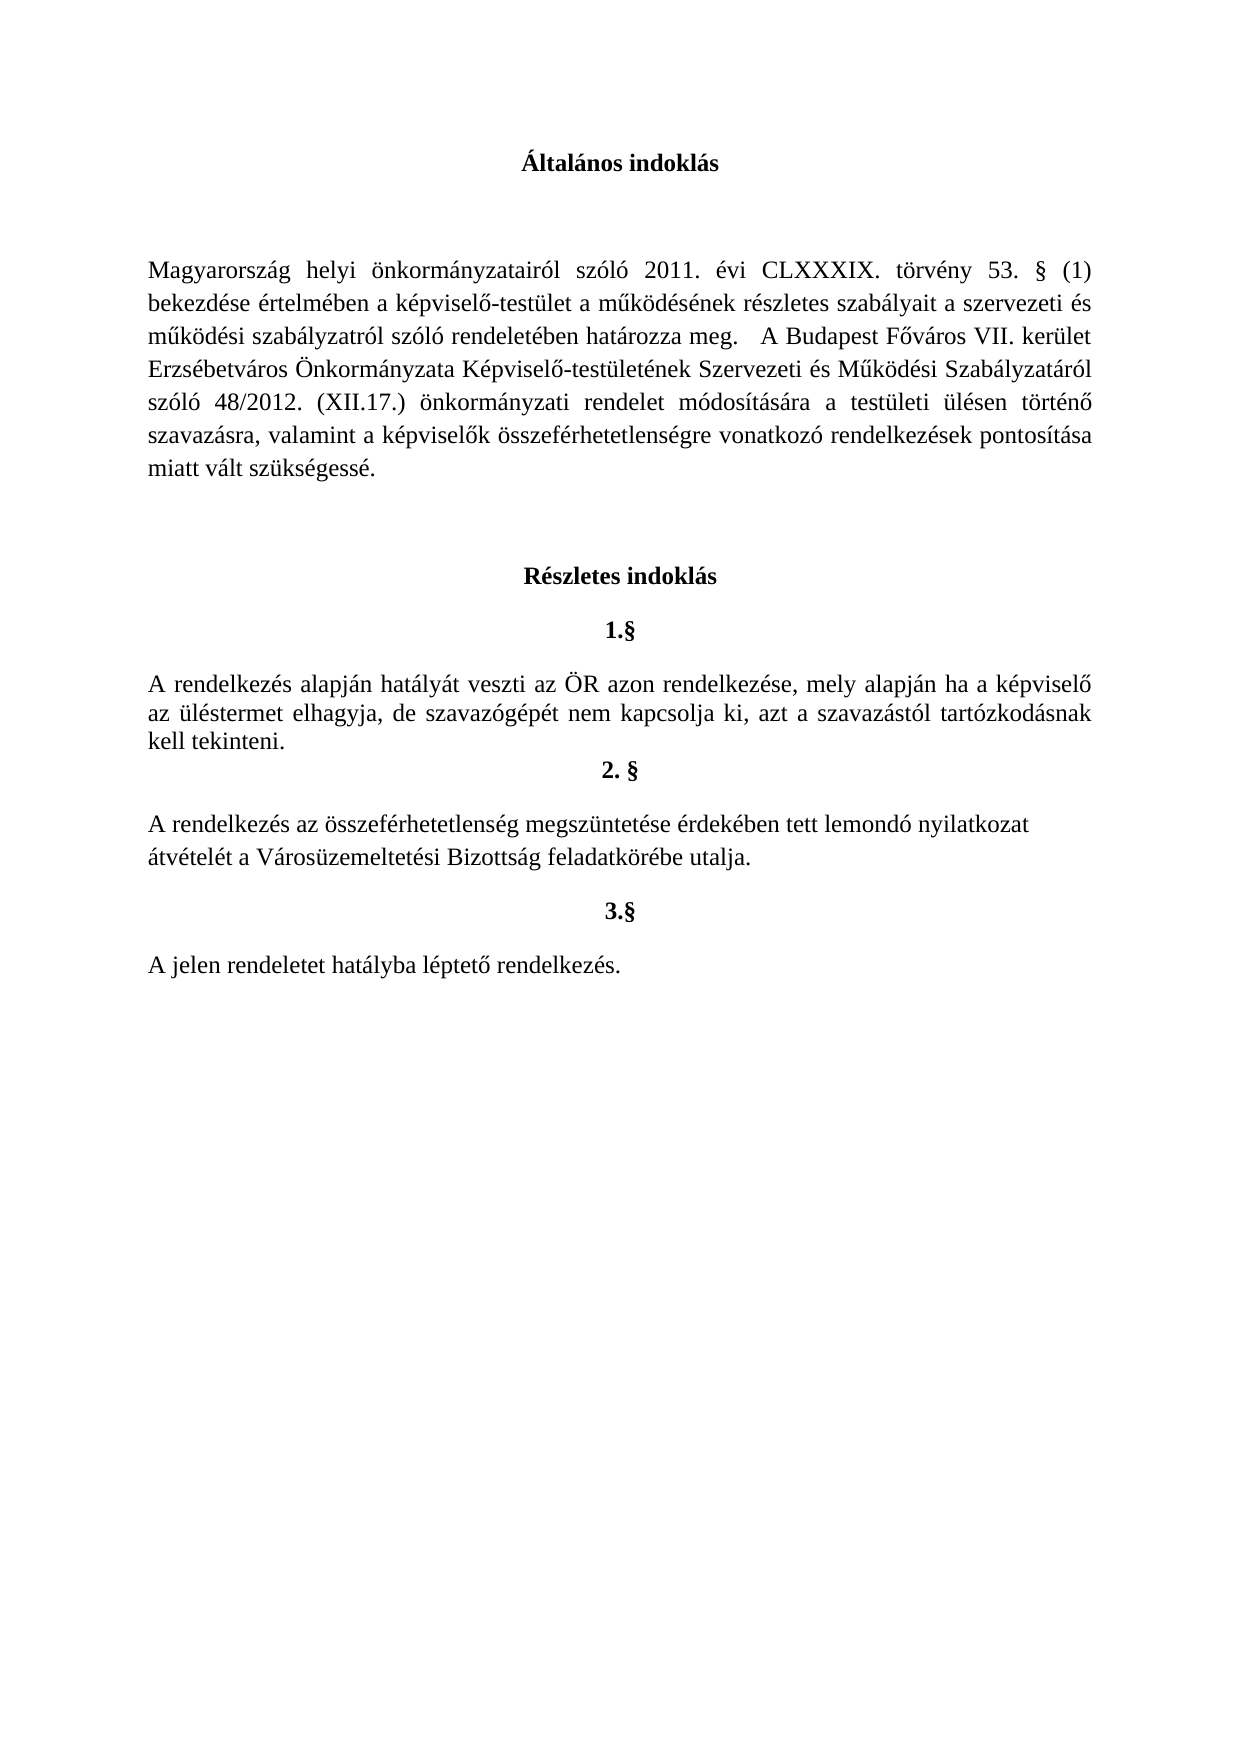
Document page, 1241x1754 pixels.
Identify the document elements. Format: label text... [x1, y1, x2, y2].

text 2. § [148, 755, 1093, 784]
text Magyarország helyi önkormányzatairól szóló 2011. évi CLXXXIX. törvény 53. § (1) bekezdése értelmében a képviselő-testület a működésének részletes szabályait a szervezeti és működési szabályzatról szóló rendeletében határozza meg. A Budapest Főváros VII. kerület Erzsébetváros Önkormányzata Képviselő-testületének Szervezeti és Működési Szabályzatáról szóló 48/2012. (XII.17.) önkormányzati rendelet módosítására a testületi ülésen történő szavazásra, valamint a képviselők összeférhetetlenségre vonatkozó rendelkezések pontosítása miatt vált szükségessé. [148, 255, 1093, 482]
text 3.§ [148, 896, 1093, 924]
text 1.§ [148, 615, 1093, 644]
text A rendelkezés alapján hatályát veszti az ÖR azon rendelkezése, mely alapján ha a képviselő az üléstermet elhagyja, de szavazógépét nem kapcsolja ki, azt a szavazástól tartózkodásnak kell tekinteni. [148, 669, 1093, 755]
text Általános indoklás [148, 148, 1093, 176]
text A jelen rendeletet hatályba léptető rendelkezés. [148, 950, 1093, 978]
text A rendelkezés az összeférhetetlenség megszüntetése érdekében tett lemondó nyilatkozat átvételét a Városüzemeltetési Bizottság feladatkörébe utalja. [148, 809, 1093, 871]
text Részletes indoklás [148, 561, 1093, 590]
